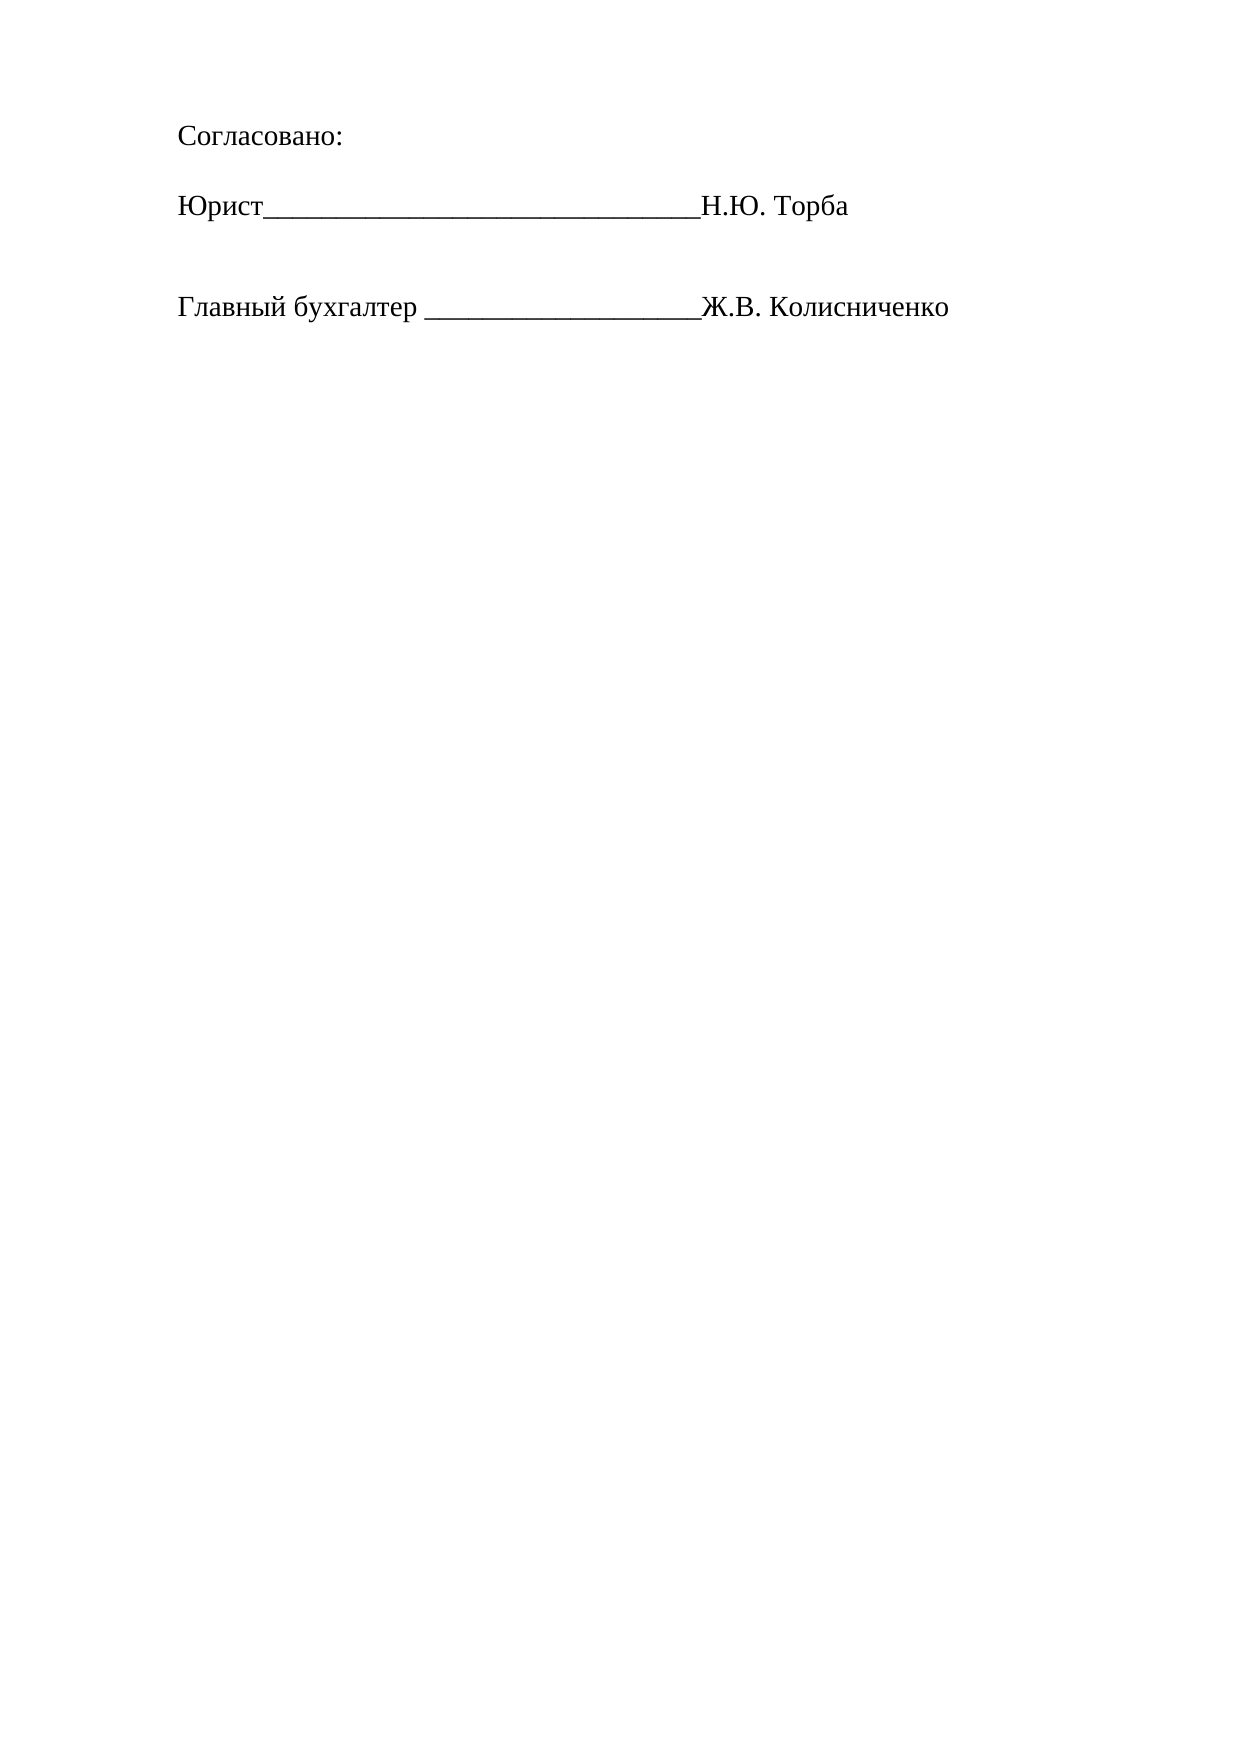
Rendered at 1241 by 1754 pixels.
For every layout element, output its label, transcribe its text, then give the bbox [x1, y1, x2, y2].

text Юрист______________________________Н.Ю. Торба [177, 188, 1152, 256]
text Главный бухгалтер ___________________Ж.В. Колисниченко [177, 289, 1152, 323]
text Согласовано: [177, 118, 1152, 152]
